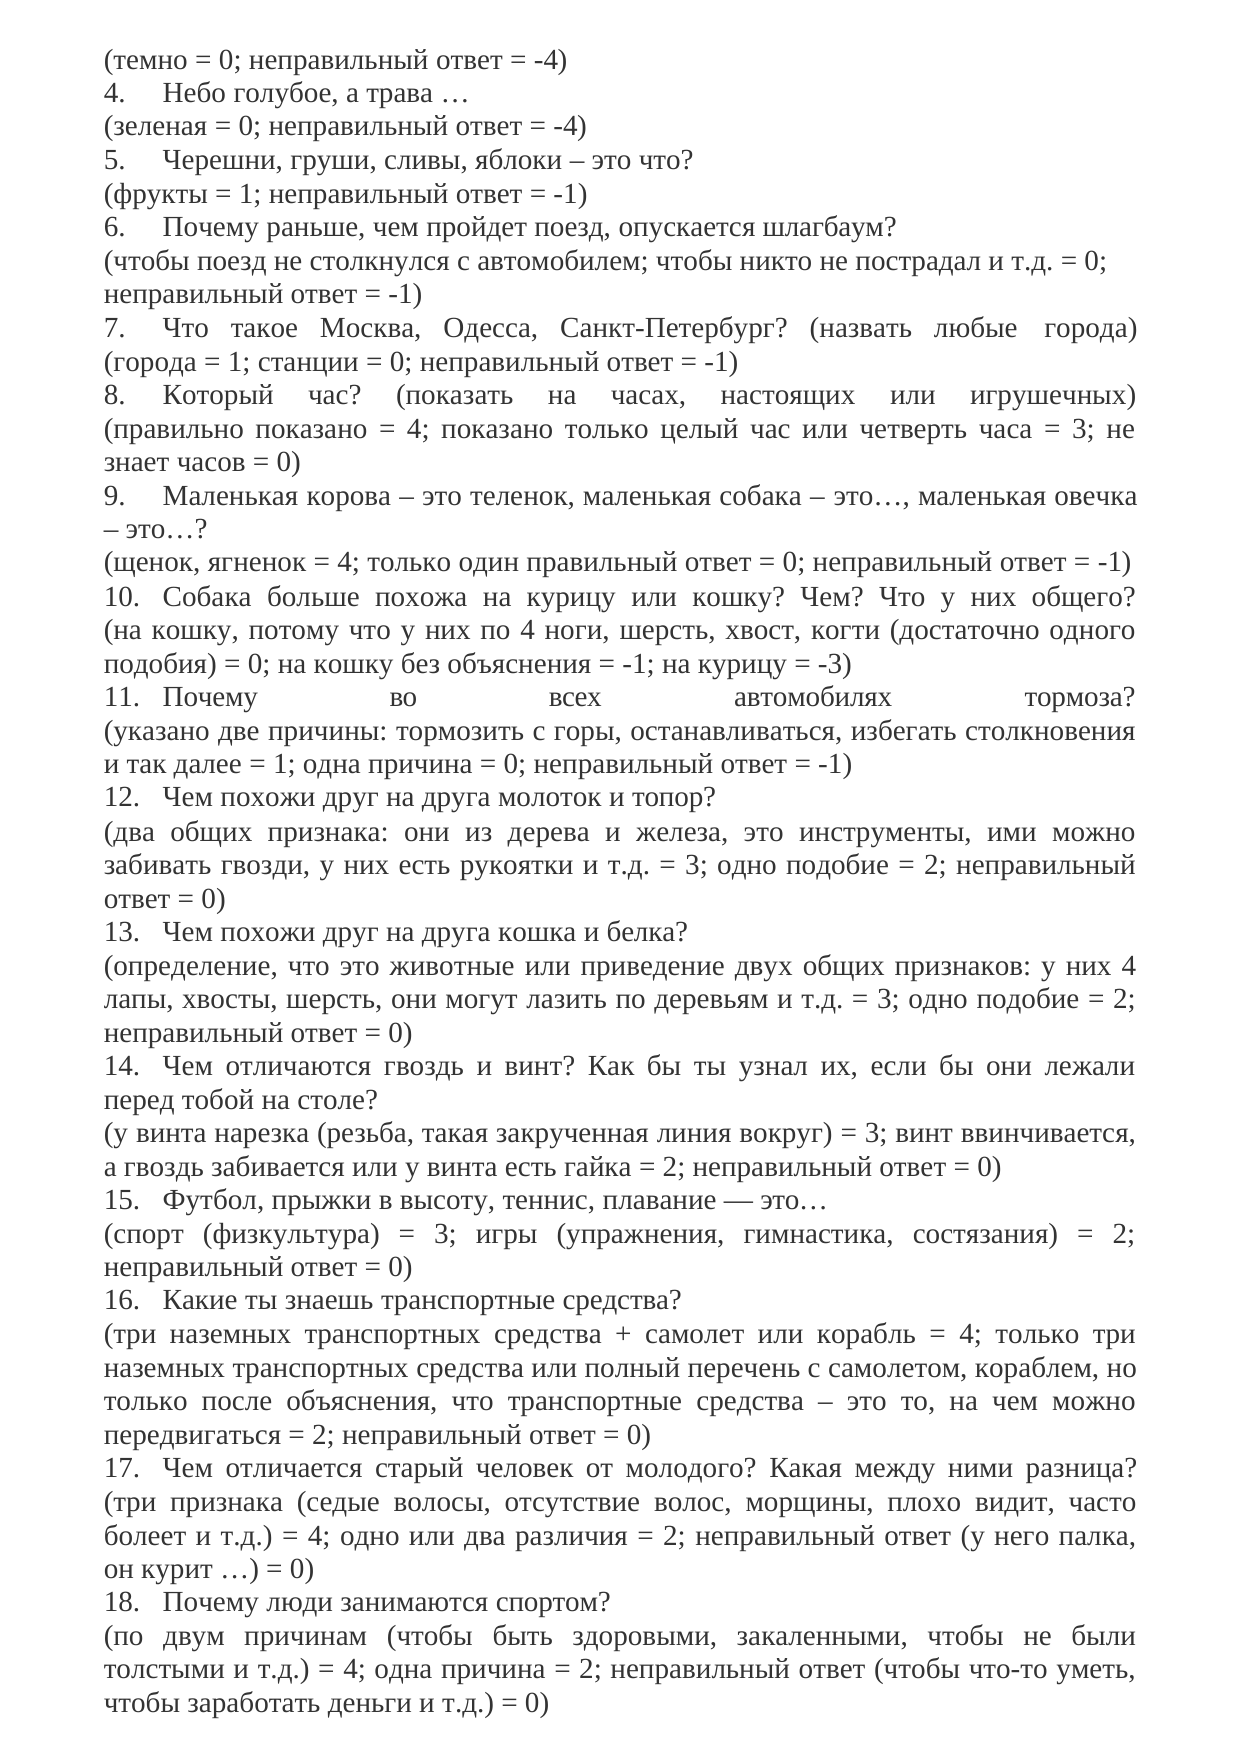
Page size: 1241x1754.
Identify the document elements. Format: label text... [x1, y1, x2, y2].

list Почему раньше, чем пройдет поезд, опускается шлагбаум? [103, 209, 1148, 243]
list Небо голубое, а трава … [103, 75, 1148, 109]
text (три наземных транспортных средства + самолет или корабль = 4; только три наземных транспортных средства или полный перечень с самолетом, кораблем, но только после объяснения, что транспортные средства – это то, на чем можно передвигаться = 2; неправильный ответ = 0) [103, 1316, 1137, 1451]
text (темно = 0; неправильный ответ = -4) [103, 42, 1148, 75]
list Почему люди занимаются спортом? [103, 1585, 1148, 1618]
list Чем отличаются гвоздь и винт? Как бы ты узнал их, если бы они лежали перед тобой на столе? [103, 1048, 1137, 1115]
list Какие ты знаешь транспортные средства? [103, 1283, 1148, 1316]
text (у винта нарезка (резьба, такая закрученная линия вокруг) = 3; винт ввинчивается, а гвоздь забивается или у винта есть гайка = 2; неправильный ответ = 0) [103, 1115, 1138, 1182]
list Что такое Москва, Одесса, Санкт-Петербург? (назвать любые города) (города = 1; станции = 0; неправильный ответ = -1) [103, 310, 1137, 377]
list Почему во всех автомобилях тормоза? (указано две причины: тормозить с горы, останавливаться, избегать столкновения и так далее = 1; одна причина = 0; неправильный ответ = -1) [103, 679, 1137, 780]
text (два общих признака: они из дерева и железа, это инструменты, ими можно забивать гвозди, у них есть рукоятки и т.д. = 3; одно подобие = 2; неправильный ответ = 0) [103, 814, 1137, 914]
text (чтобы поезд не столкнулся с автомобилем; чтобы никто не пострадал и т.д. = 0; неправильный ответ = -1) [103, 243, 1148, 310]
text (определение, что это животные или приведение двух общих признаков: у них 4 лапы, хвосты, шерсть, они могут лазить по деревьям и т.д. = 3; одно подобие = 2; неправильный ответ = 0) [103, 948, 1138, 1048]
text (щенок, ягненок = 4; только один правильный ответ = 0; неправильный ответ = -1) [103, 545, 1148, 579]
list Собака больше похожа на курицу или кошку? Чем? Что у них общего? (на кошку, потому что у них по 4 ноги, шерсть, хвост, когти (достаточно одного подобия) = 0; на кошку без объяснения = -1; на курицу = -3) [103, 579, 1137, 679]
list Чем похожи друг на друга молоток и топор? [103, 780, 1148, 813]
text (спорт (физкультура) = 3; игры (упражнения, гимнастика, состязания) = 2; неправильный ответ = 0) [103, 1216, 1137, 1283]
text (зеленая = 0; неправильный ответ = -4) [103, 109, 1148, 142]
list Маленькая корова – это теленок, маленькая собака – это…, маленькая овечка – это…? [103, 478, 1137, 545]
list Черешни, груши, сливы, яблоки – это что? (фрукты = 1; неправильный ответ = -1) [103, 142, 694, 209]
list Чем похожи друг на друга кошка и белка? [103, 914, 1148, 948]
list Футбол, прыжки в высоту, теннис, плавание — это… [103, 1182, 1148, 1216]
text (по двум причинам (чтобы быть здоровыми, закаленными, чтобы не были толстыми и т.д.) = 4; одна причина = 2; неправильный ответ (чтобы что-то уметь, чтобы заработать деньги и т.д.) = 0) [103, 1618, 1137, 1719]
list Который час? (показать на часах, настоящих или игрушечных) (правильно показано = 4; показано только целый час или четверть часа = 3; не знает часов = 0) [103, 377, 1137, 478]
list Чем отличается старый человек от молодого? Какая между ними разница? (три признака (седые волосы, отсутствие волос, морщины, плохо видит, часто болеет и т.д.) = 4; одно или два различия = 2; неправильный ответ (у него палка, он курит …) = 0) [103, 1451, 1138, 1585]
